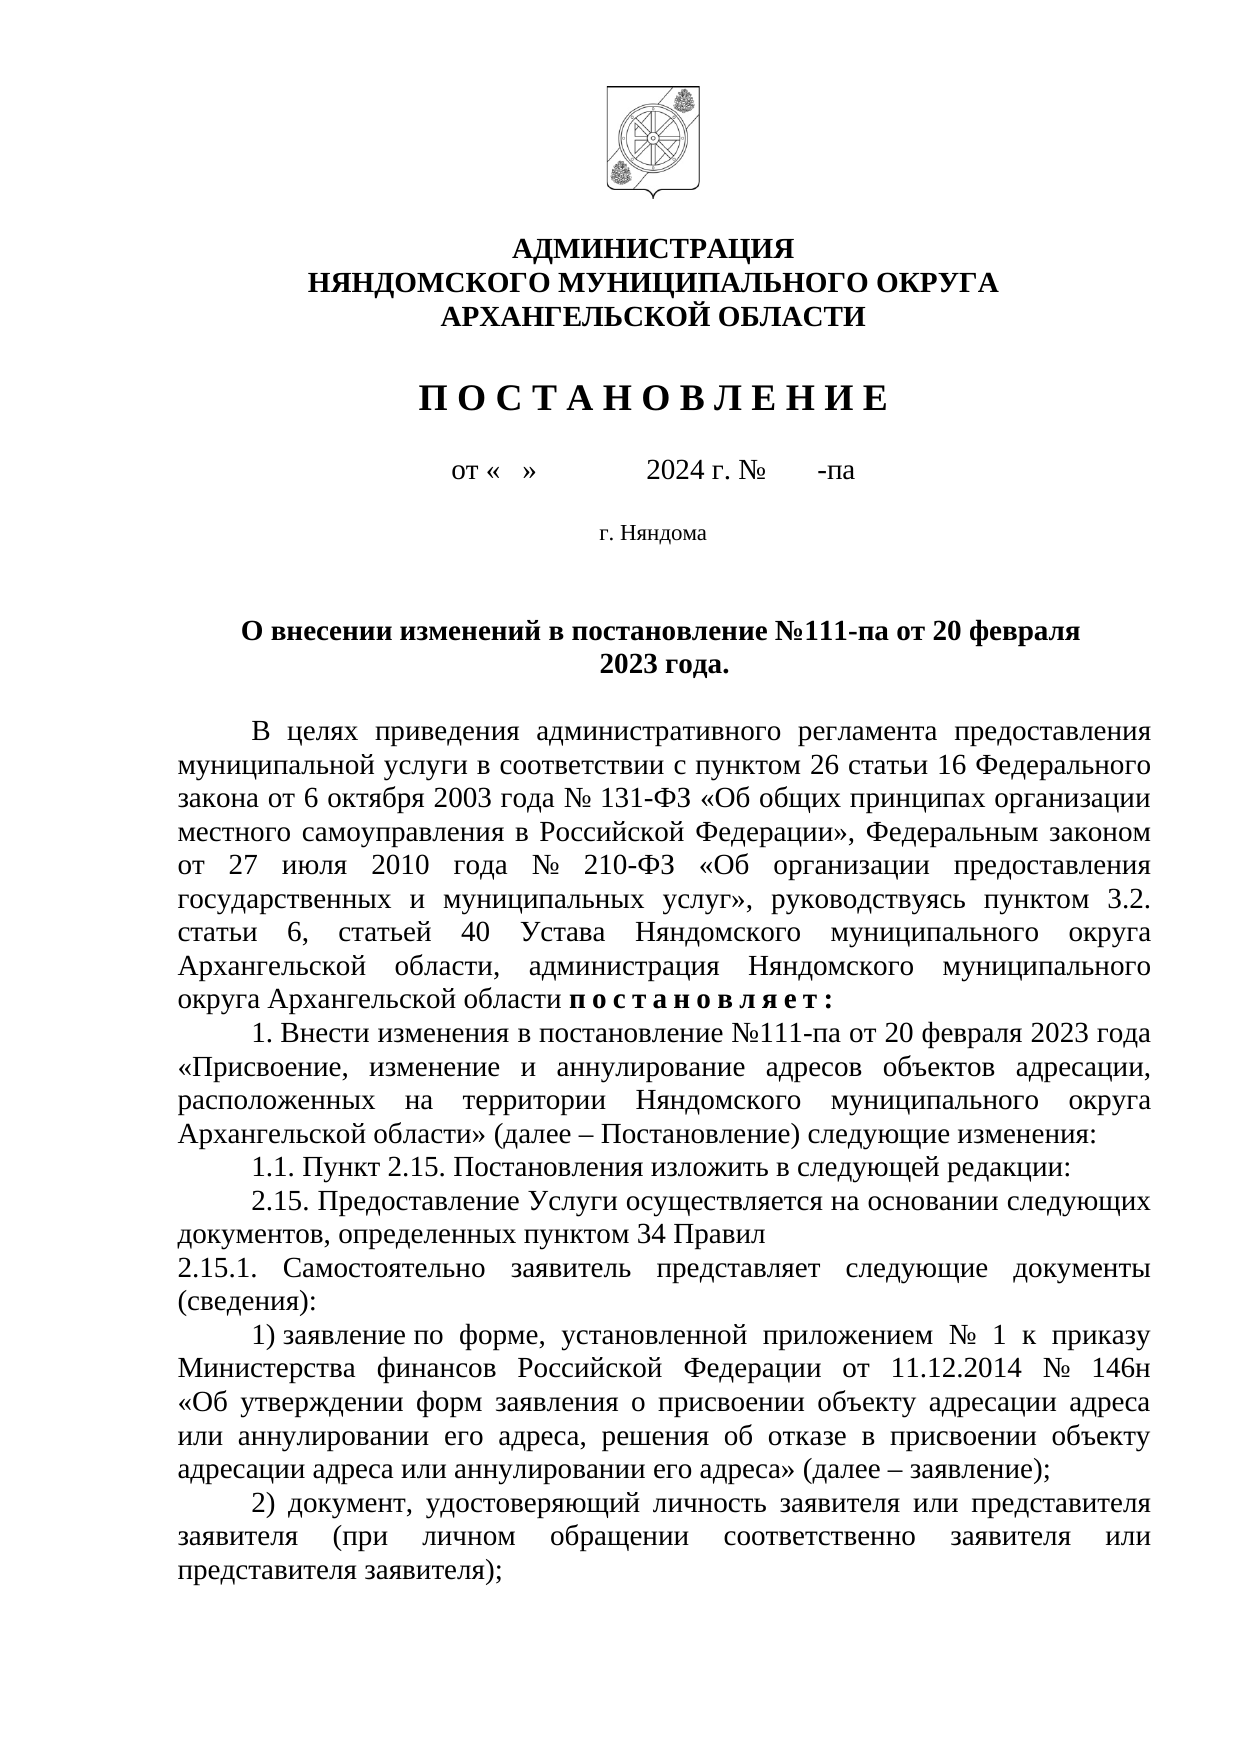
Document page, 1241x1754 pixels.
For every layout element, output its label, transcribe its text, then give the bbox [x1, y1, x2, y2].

text 1) заявление по форме, установленной приложением № 1 к приказу Министерства финансов Российской Федерации от 11.12.2014 № 146н «Об утверждении форм заявления о присвоении объекту адресации адреса или аннулировании его адреса, решения об отказе в присвоении объекту адресации адреса или аннулировании его адреса» (далее – заявление); [177, 1317, 1152, 1485]
text 2.15.1. Самостоятельно заявитель представляет следующие документы (сведения): [177, 1250, 1152, 1317]
text 1.1. Пункт 2.15. Постановления изложить в следующей редакции: [177, 1149, 1152, 1183]
text О внесении изменений в постановление №111-па от 20 февраля 2023 года. [177, 613, 1152, 680]
text 2) документ, удостоверяющий личность заявителя или представителя заявителя (при личном обращении соответственно заявителя или представителя заявителя); [177, 1485, 1152, 1585]
text 2.15. Предоставление Услуги осуществляется на основании следующих документов, определенных пунктом 34 Правил [177, 1183, 1152, 1250]
text 1. Внести изменения в постановление №111-па от 20 февраля 2023 года «Присвоение, изменение и аннулирование адресов объектов адресации, расположенных на территории Няндомского муниципального округа Архангельской области» (далее – Постановление) следующие изменения: [177, 1015, 1152, 1149]
text В целях приведения административного регламента предоставления муниципальной услуги в соответствии с пунктом 26 статьи 16 Федерального закона от 6 октября 2003 года № 131-ФЗ «Об общих принципах организации местного самоуправления в Российской Федерации», Федеральным законом от 27 июля 2010 года № 210-ФЗ «Об организации предоставления государственных и муниципальных услуг», руководствуясь пунктом 3.2. статьи 6, статьей 40 Устава Няндомского муниципального округа Архангельской области, администрация Няндомского муниципального округа Архангельской области постановляет: [177, 713, 1152, 1015]
picture [606, 86, 700, 199]
